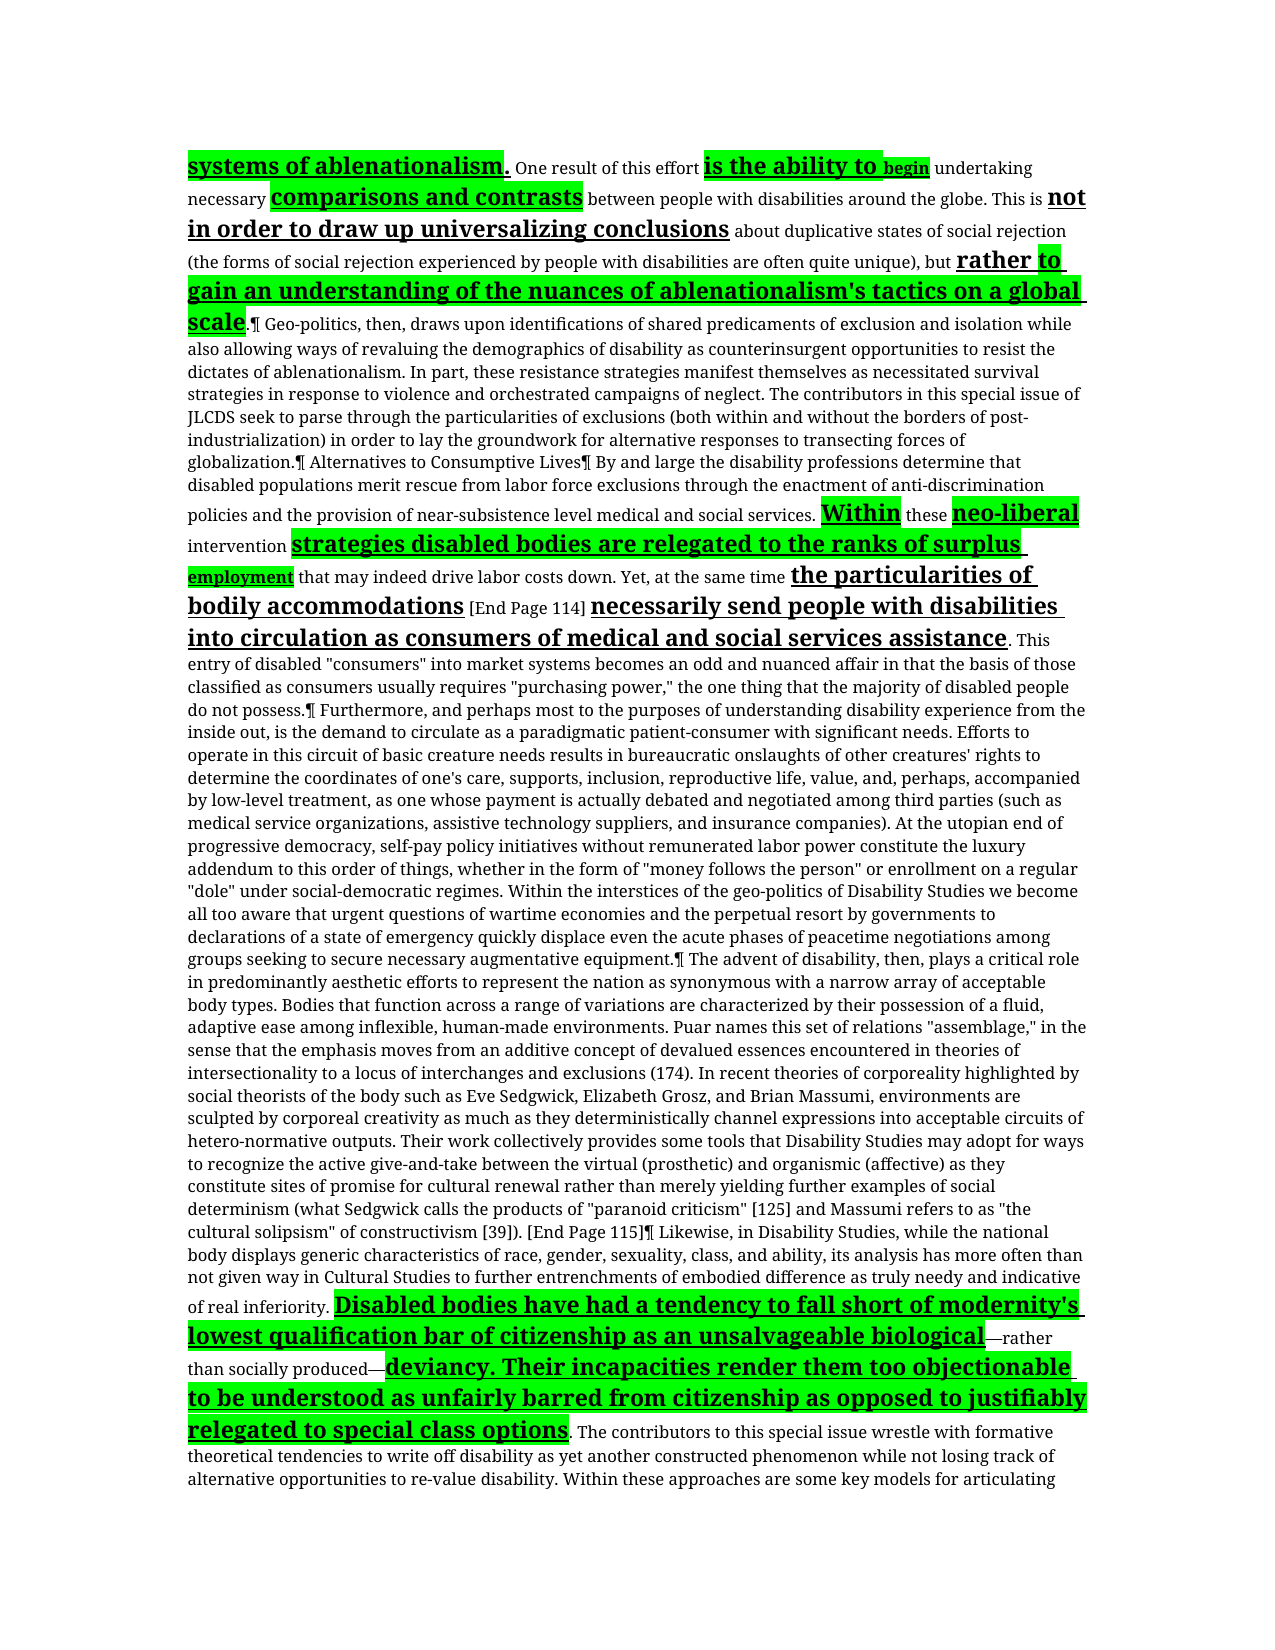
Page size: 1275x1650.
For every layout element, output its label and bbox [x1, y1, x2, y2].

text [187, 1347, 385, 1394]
text [187, 303, 1087, 1382]
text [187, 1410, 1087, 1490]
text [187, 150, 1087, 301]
